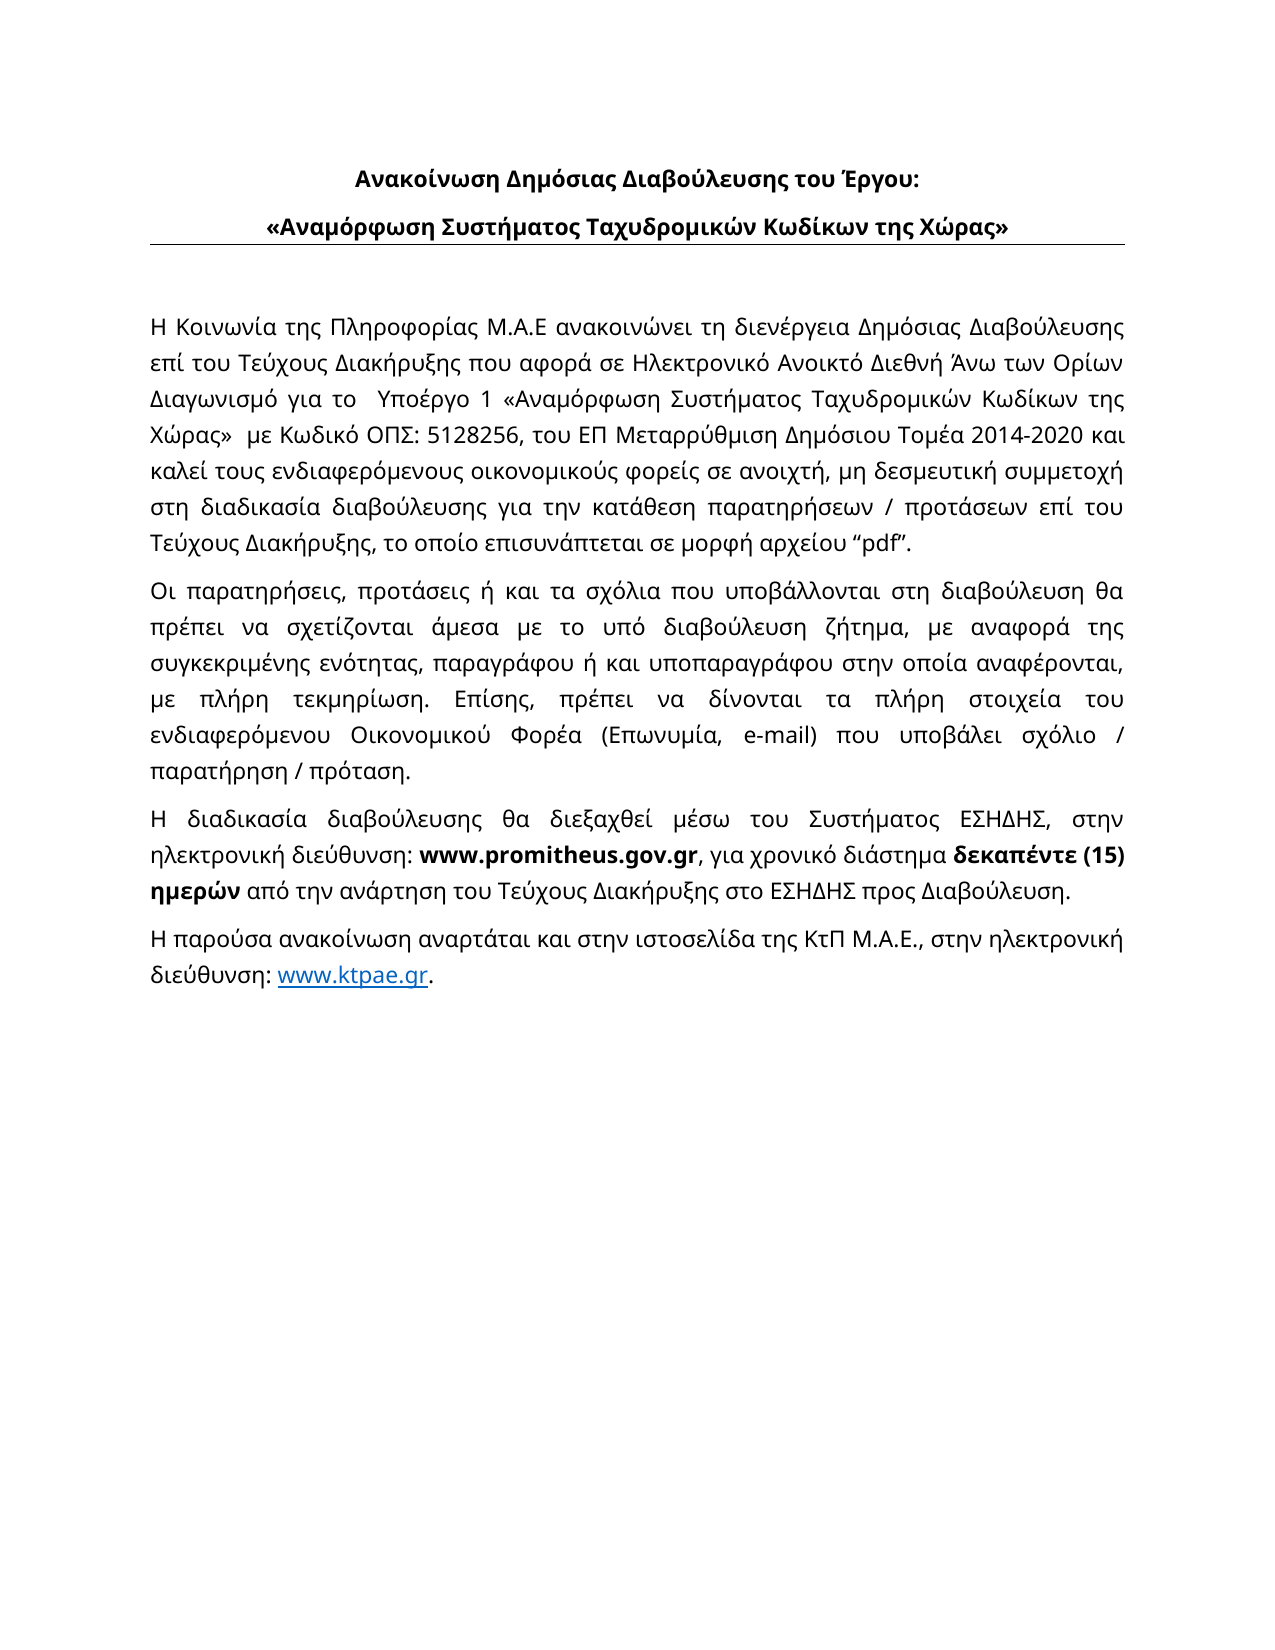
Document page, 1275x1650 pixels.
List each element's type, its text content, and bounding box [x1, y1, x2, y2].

text Η παρούσα ανακοίνωση αναρτάται και στην ιστοσελίδα της ΚτΠ Μ.Α.Ε., στην ηλεκτρονική διεύθυνση: www.ktpae.gr. [150, 923, 1125, 991]
text Ανακοίνωση Δημόσιας Διαβούλευσης του Έργου: [150, 162, 1125, 194]
text Οι παρατηρήσεις, προτάσεις ή και τα σχόλια που υποβάλλονται στη διαβούλευση θα πρέπει να σχετίζονται άμεσα με το υπό διαβούλευση ζήτημα, με αναφορά της συγκεκριμένης ενότητας, παραγράφου ή και υποπαραγράφου στην οποία αναφέρονται, με πλήρη τεκμηρίωση. Επίσης, πρέπει να δίνονται τα πλήρη στοιχεία του ενδιαφερόμενου Οικονομικού Φορέα (Επωνυμία, e-mail) που υποβάλει σχόλιο / παρατήρηση / πρόταση. [150, 575, 1125, 786]
text Η διαδικασία διαβούλευσης θα διεξαχθεί μέσω του Συστήματος ΕΣΗΔΗΣ, στην ηλεκτρονική διεύθυνση: www.promitheus.gov.gr, για χρονικό διάστημα δεκαπέντε (15) ημερών από την ανάρτηση του Τεύχους Διακήρυξης στο ΕΣΗΔΗΣ προς Διαβούλευση. [150, 803, 1125, 906]
text Η Κοινωνία της Πληροφορίας Μ.Α.Ε ανακοινώνει τη διενέργεια Δημόσιας Διαβούλευσης επί του Τεύχους Διακήρυξης που αφορά σε Ηλεκτρονικό Ανοικτό Διεθνή Άνω των Ορίων Διαγωνισμό για το Υποέργο 1 «Αναμόρφωση Συστήματος Ταχυδρομικών Κωδίκων της Χώρας» με Κωδικό ΟΠΣ: 5128256, του ΕΠ Μεταρρύθμιση Δημόσιου Τομέα 2014-2020 και καλεί τους ενδιαφερόμενους οικονομικούς φορείς σε ανοιχτή, μη δεσμευτική συμμετοχή στη διαδικασία διαβούλευσης για την κατάθεση παρατηρήσεων / προτάσεων επί του Τεύχους Διακήρυξης, το οποίο επισυνάπτεται σε μορφή αρχείου “pdf”. [150, 311, 1125, 558]
text «Αναμόρφωση Συστήματος Ταχυδρομικών Κωδίκων της Χώρας» [150, 211, 1125, 244]
